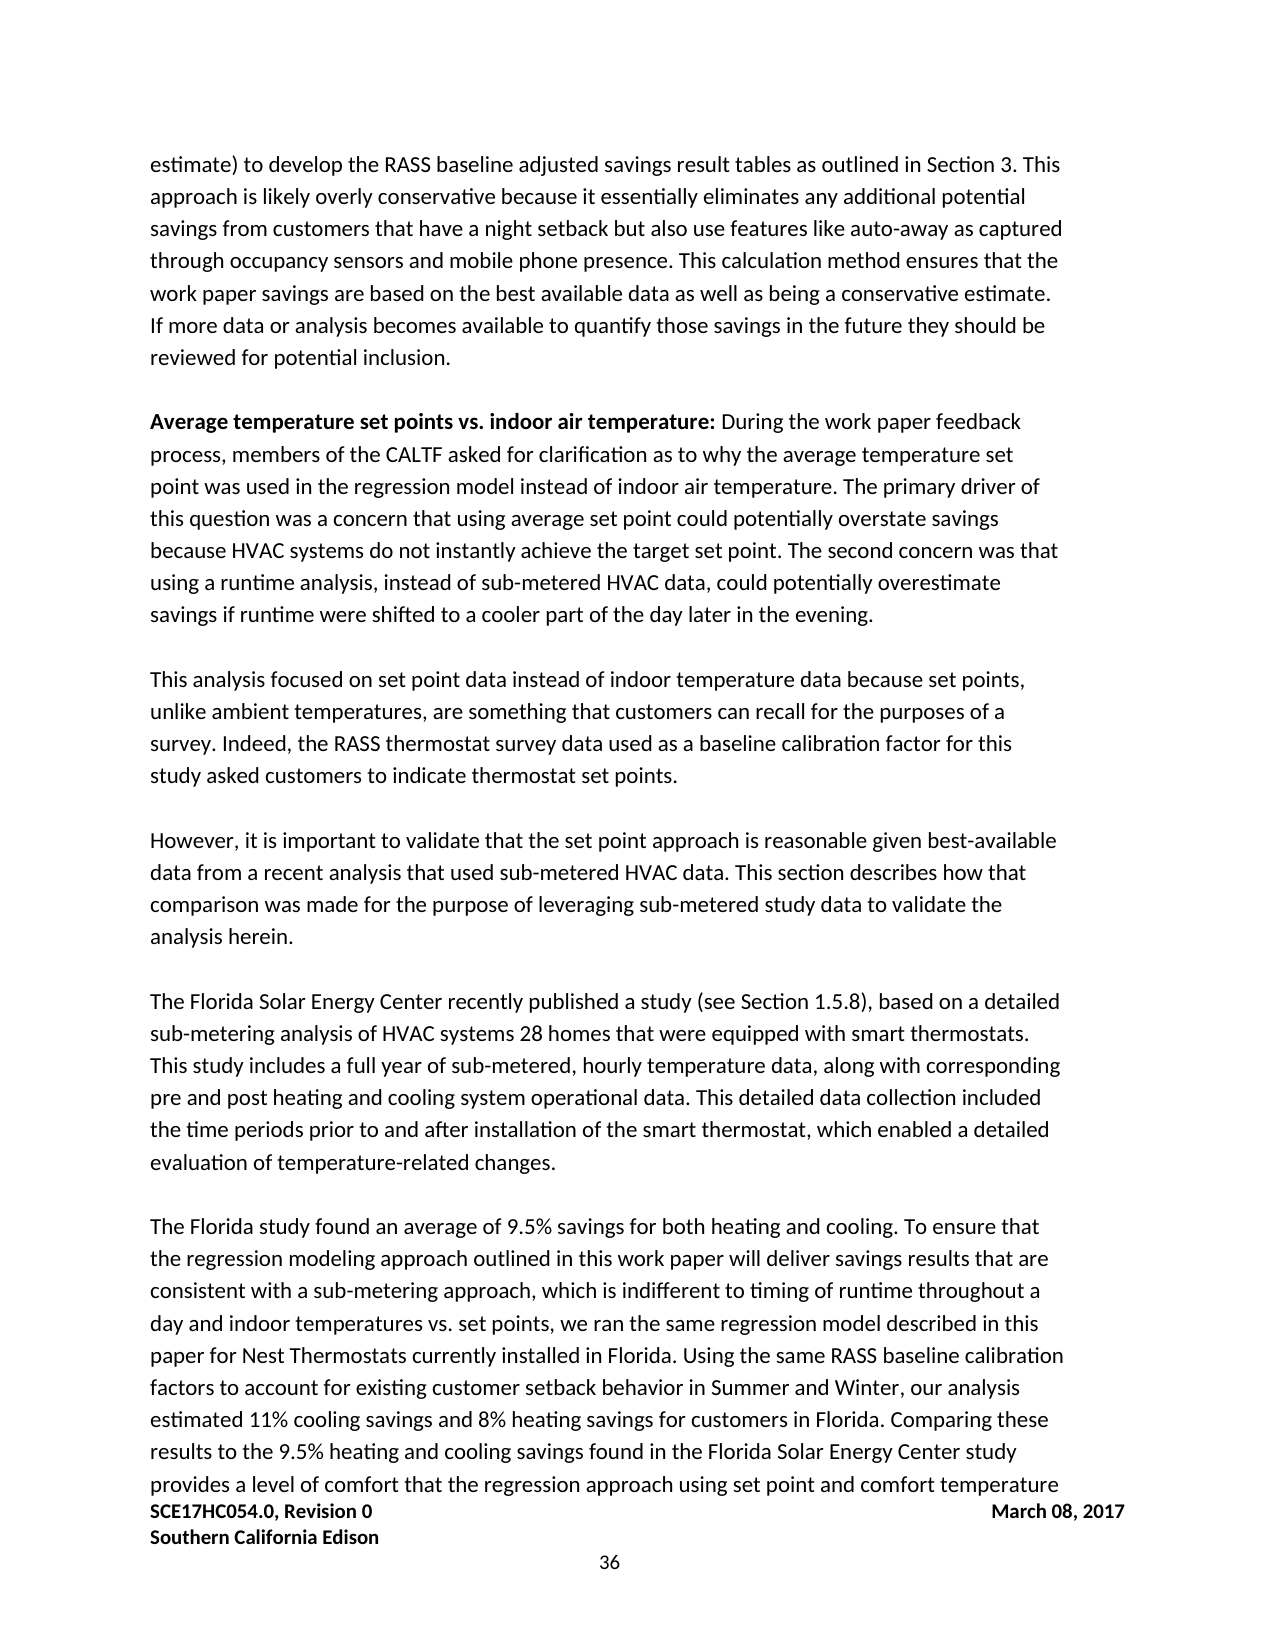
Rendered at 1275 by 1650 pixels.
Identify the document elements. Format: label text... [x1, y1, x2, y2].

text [150, 1212, 1069, 1498]
text Average temperature set points vs. indoor air temperature: During the work paper feedback process, members of the CALTF asked for clarification as to why the average temperature set point was used in the regression model instead of indoor air temperature. The primary driver of this question was a concern that using average set point could potentially overstate savings because HVAC systems do not instantly achieve the target set point. The second concern was that using a runtime analysis, instead of sub-metered HVAC data, could potentially overestimate savings if runtime were shifted to a cooler part of the day later in the evening. [150, 407, 1069, 629]
text The Florida Solar Energy Center recently published a study (see Section 1.5.8), based on a detailed sub-metering analysis of HVAC systems 28 homes that were equipped with smart thermostats. This study includes a full year of sub-metered, hourly temperature data, along with corresponding pre and post heating and cooling system operational data. This detailed data collection included the time periods prior to and after installation of the smart thermostat, which enabled a detailed evaluation of temperature-related changes. [150, 987, 1069, 1176]
text This analysis focused on set point data instead of indoor temperature data because set points, unlike ambient temperatures, are something that customers can recall for the purposes of a survey. Indeed, the RASS thermostat survey data used as a baseline calibration factor for this study asked customers to indicate thermostat set points. [150, 665, 1069, 789]
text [150, 150, 1069, 371]
text However, it is important to validate that the set point approach is reasonable given best-available data from a recent analysis that used sub-metered HVAC data. This section describes how that comparison was made for the purpose of leveraging sub-metered study data to validate the analysis herein. [150, 826, 1069, 951]
